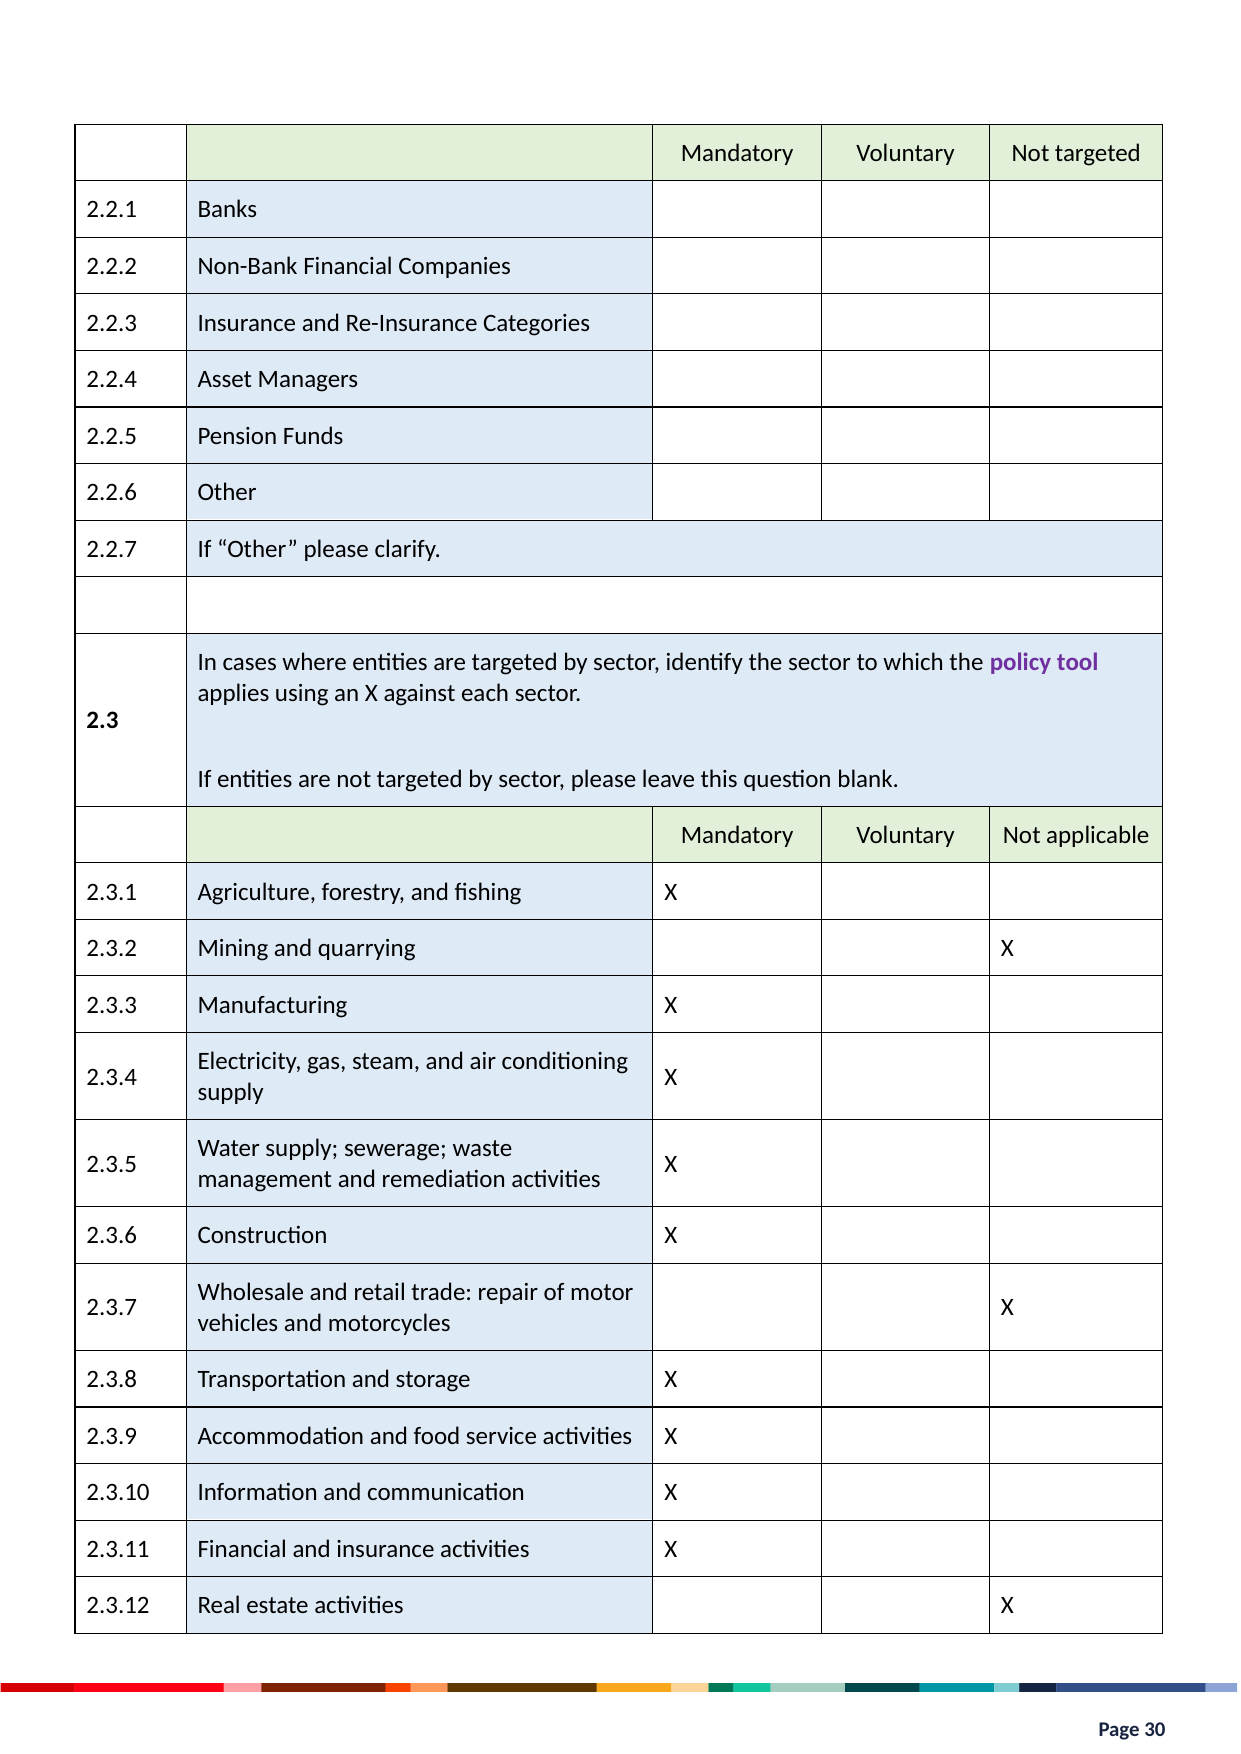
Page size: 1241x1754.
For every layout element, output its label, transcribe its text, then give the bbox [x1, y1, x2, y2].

table_cell Information and communication [187, 1464, 652, 1519]
table_cell [822, 1521, 989, 1576]
table_cell [822, 1577, 989, 1633]
table_cell [990, 464, 1162, 519]
table_cell Accommodation and food service activities [187, 1408, 652, 1463]
table_cell Water supply; sewerage; waste management and remediation activities [187, 1120, 652, 1206]
table_cell Wholesale and retail trade: repair of motor vehicles and motorcycles [187, 1264, 652, 1350]
table_cell In cases where entities are targeted by sector, identify the sector to which the policy tool applies using an X against each sector. If entities are not targeted by sector, please leave this question blank. [187, 634, 1162, 806]
table_cell 2.3.5 [76, 1120, 186, 1206]
table_cell [990, 294, 1162, 350]
table_cell 2.3.7 [76, 1264, 186, 1350]
table_cell [822, 351, 989, 406]
table_cell [653, 408, 821, 463]
table_cell 2.2.4 [76, 351, 186, 406]
table_cell Real estate activities [187, 1577, 652, 1633]
table_cell [76, 125, 186, 180]
table_cell [990, 1521, 1162, 1576]
table_cell [76, 577, 186, 633]
table_cell [187, 577, 1162, 633]
table_cell 2.3.4 [76, 1033, 186, 1119]
table_cell 2.2.1 [76, 181, 186, 237]
table_cell [822, 1207, 989, 1263]
table_cell [990, 976, 1162, 1032]
table_cell Financial and insurance activities [187, 1521, 652, 1576]
table_cell [822, 976, 989, 1032]
table_cell X [653, 1207, 821, 1263]
table_cell 2.3.6 [76, 1207, 186, 1263]
table_cell X [653, 1408, 821, 1463]
table_cell 2.3.11 [76, 1521, 186, 1576]
table_cell [990, 1120, 1162, 1206]
table_cell 2.2.3 [76, 294, 186, 350]
table_cell [822, 181, 989, 237]
table_cell [822, 920, 989, 975]
table_cell [653, 1577, 821, 1633]
table_cell [990, 863, 1162, 919]
table_cell Agriculture, forestry, and fishing [187, 863, 652, 919]
table_cell [187, 125, 652, 180]
table_cell [653, 464, 821, 519]
table_cell Mandatory [653, 125, 821, 180]
table_cell [653, 294, 821, 350]
table_cell 2.3.8 [76, 1351, 186, 1406]
table_cell Asset Managers [187, 351, 652, 406]
table_cell 2.2.6 [76, 464, 186, 519]
table_cell Pension Funds [187, 408, 652, 463]
picture [0, 1683, 1236, 1692]
table_cell 2.2.7 [76, 521, 186, 576]
table_cell [990, 238, 1162, 293]
table_cell [990, 1033, 1162, 1119]
table_cell If “Other” please clarify. [187, 521, 1162, 576]
table_cell X [653, 1120, 821, 1206]
table_cell [990, 1207, 1162, 1263]
table_cell 2.3.1 [76, 863, 186, 919]
table_cell 2.3.3 [76, 976, 186, 1032]
table_cell [822, 408, 989, 463]
table_cell X [653, 1351, 821, 1406]
table_cell [990, 1351, 1162, 1406]
table_cell Not applicable [990, 807, 1162, 862]
table_cell [653, 238, 821, 293]
table_cell 2.3 [76, 634, 186, 806]
table_cell [822, 1120, 989, 1206]
table_cell 2.2.5 [76, 408, 186, 463]
table_cell [822, 1264, 989, 1350]
table_cell [990, 351, 1162, 406]
table_cell Banks [187, 181, 652, 237]
table_cell Voluntary [822, 125, 989, 180]
table_cell [653, 1264, 821, 1350]
table_cell [822, 1464, 989, 1519]
table_cell X [990, 1264, 1162, 1350]
table_cell Manufacturing [187, 976, 652, 1032]
table_cell Other [187, 464, 652, 519]
table_cell [822, 1351, 989, 1406]
table_cell [990, 1464, 1162, 1519]
table_cell Mandatory [653, 807, 821, 862]
table_cell [990, 1408, 1162, 1463]
table_cell [187, 807, 652, 862]
table_cell Not targeted [990, 125, 1162, 180]
table_cell [653, 920, 821, 975]
table_cell X [653, 863, 821, 919]
table_cell X [990, 920, 1162, 975]
table_cell 2.3.12 [76, 1577, 186, 1633]
table_cell Insurance and Re-Insurance Categories [187, 294, 652, 350]
table_cell Voluntary [822, 807, 989, 862]
table_cell 2.2.2 [76, 238, 186, 293]
table_cell Construction [187, 1207, 652, 1263]
table_cell [990, 181, 1162, 237]
table_cell X [653, 1521, 821, 1576]
table_cell [822, 1408, 989, 1463]
table_cell X [990, 1577, 1162, 1633]
table_cell [990, 408, 1162, 463]
table_cell [822, 464, 989, 519]
table_cell [822, 238, 989, 293]
table_cell [822, 1033, 989, 1119]
table_cell Electricity, gas, steam, and air conditioning supply [187, 1033, 652, 1119]
table_cell X [653, 976, 821, 1032]
table_cell Non-Bank Financial Companies [187, 238, 652, 293]
table_cell Transportation and storage [187, 1351, 652, 1406]
table_cell [653, 181, 821, 237]
table_cell Mining and quarrying [187, 920, 652, 975]
table_cell 2.3.10 [76, 1464, 186, 1519]
table_cell [822, 294, 989, 350]
table_cell [76, 807, 186, 862]
table_cell 2.3.2 [76, 920, 186, 975]
table_cell [822, 863, 989, 919]
table_cell [653, 351, 821, 406]
table_cell X [653, 1464, 821, 1519]
table_cell X [653, 1033, 821, 1119]
table_cell 2.3.9 [76, 1408, 186, 1463]
